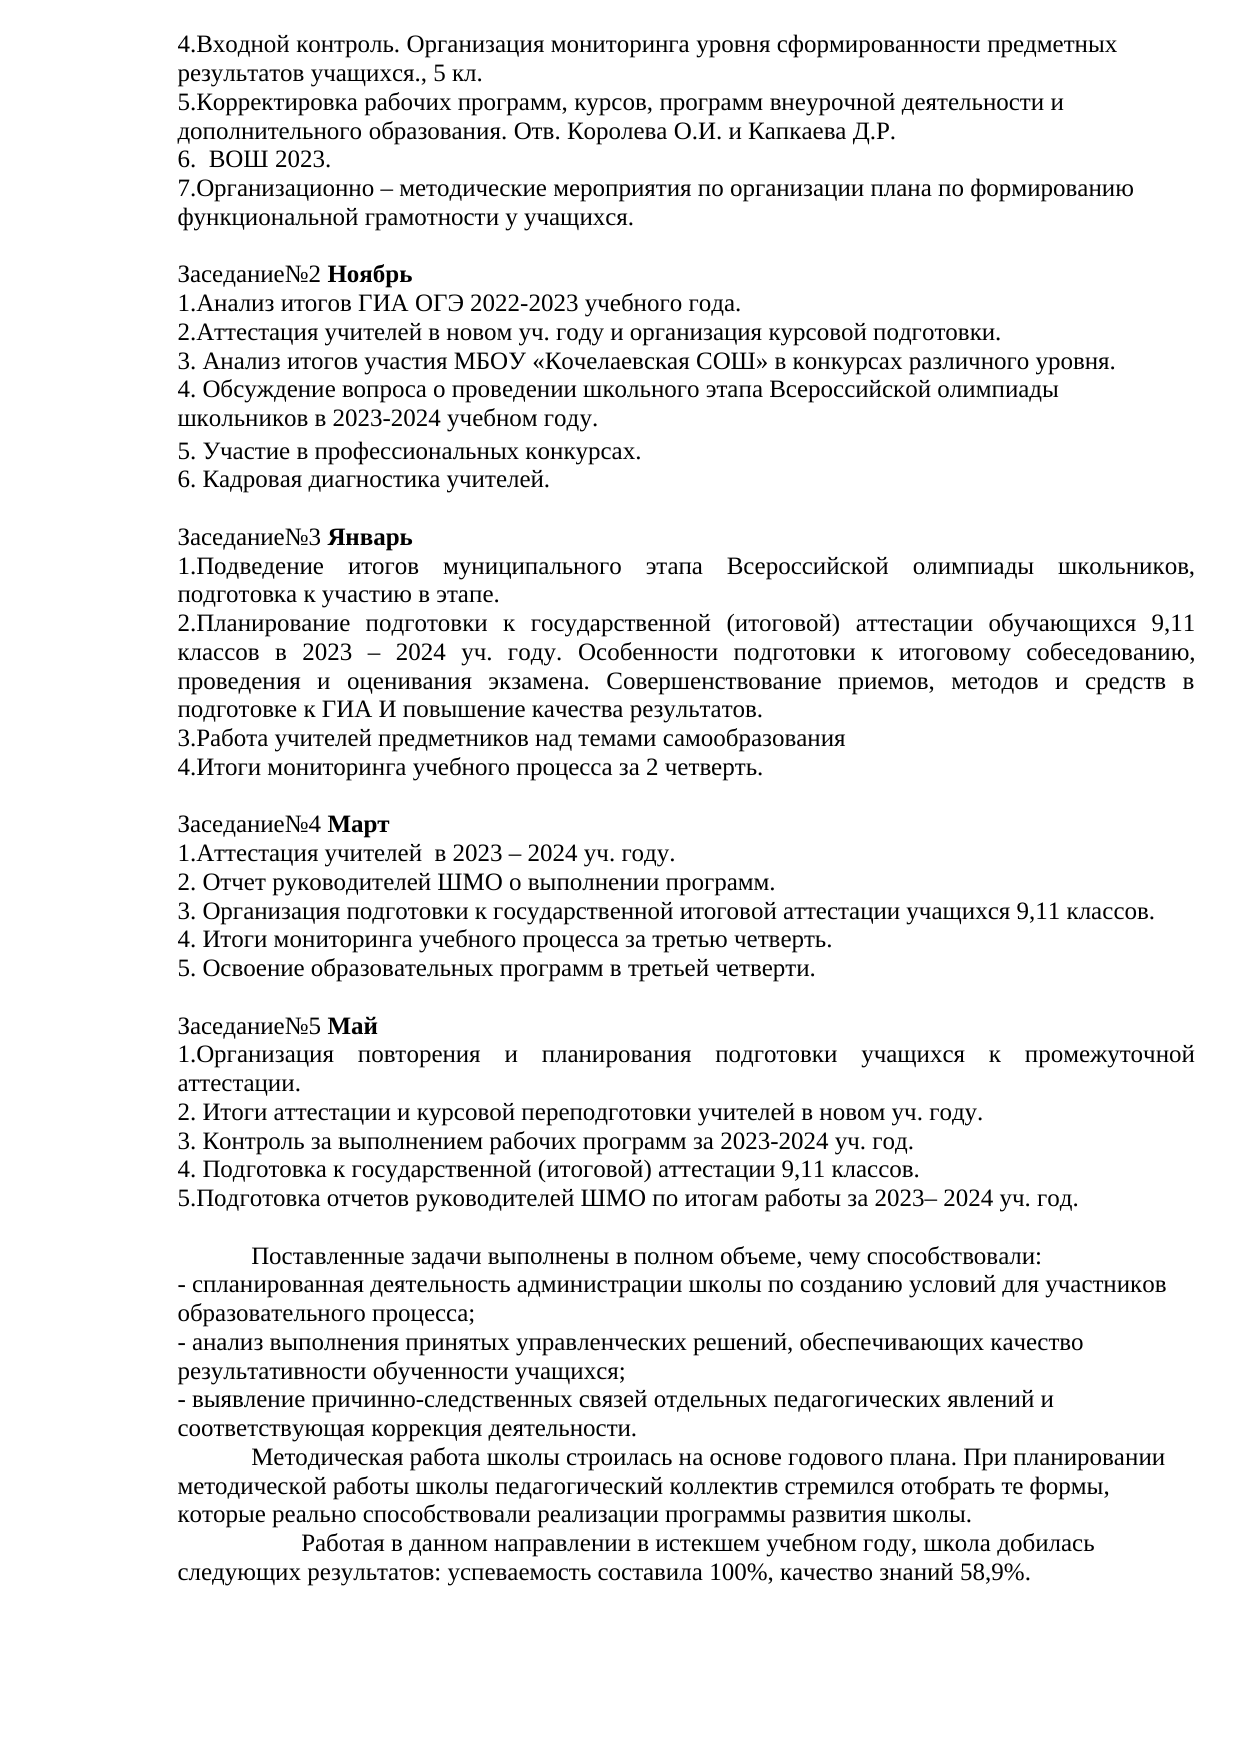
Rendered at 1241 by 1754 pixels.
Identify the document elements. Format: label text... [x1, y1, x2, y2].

text Поставленные задачи выполнены в полном объеме, чему способствовали: - спланированная деятельность администрации школы по созданию условий для участников образовательного процесса; - анализ выполнения принятых управленческих решений, обеспечивающих качество результативности обученности учащихся; - выявление причинно-следственных связей отдельных педагогических явлений и соответствующая коррекция деятельности. [177, 1241, 1196, 1442]
text 4.Итоги мониторинга учебного процесса за 2 четверть. [177, 752, 1196, 781]
text 1.Организация повторения и планирования подготовки учащихся к промежуточной аттестации. [177, 1039, 1196, 1097]
text 3. Анализ итогов участия МБОУ «Кочелаевская СОШ» в конкурсах различного уровня. [177, 346, 1196, 374]
text Заседание№2 Ноябрь [177, 259, 1196, 288]
text 6. ВОШ 2023. [177, 144, 1196, 173]
text 5. Освоение образовательных программ в третьей четверти. [177, 953, 1196, 982]
text Заседание№3 Январь [177, 522, 1196, 551]
text 1.Подведение итогов муниципального этапа Всероссийской олимпиады школьников, подготовка к участию в этапе. [177, 551, 1196, 608]
text 3. Организация подготовки к государственной итоговой аттестации учащихся 9,11 классов. [177, 896, 1196, 924]
text 4. Итоги мониторинга учебного процесса за третью четверть. [177, 924, 1196, 953]
text 6. Кадровая диагностика учителей. [177, 464, 1196, 493]
text 4. Обсуждение вопроса о проведении школьного этапа Всероссийской олимпиады школьников в 2023-2024 учебном году. [177, 374, 1196, 432]
text Методическая работа школы строилась на основе годового плана. При планировании методической работы школы педагогический коллектив стремился отобрать те формы, которые реально способствовали реализации программы развития школы. [177, 1442, 1196, 1528]
text Работая в данном направлении в истекшем учебном году, школа добилась следующих результатов: успеваемость составила 100%, качество знаний 58,9%. [177, 1528, 1196, 1586]
text 2.Планирование подготовки к государственной (итоговой) аттестации обучающихся 9,11 классов в 2023 – 2024 уч. году. Особенности подготовки к итоговому собеседованию, проведения и оценивания экзамена. Совершенствование приемов, методов и средств в подготовке к ГИА И повышение качества результатов. [177, 608, 1196, 723]
text Заседание№4 Март 1.Аттестация учителей в 2023 – 2024 уч. году. [177, 809, 1196, 867]
text 2.Аттестация учителей в новом уч. году и организация курсовой подготовки. [177, 317, 1196, 346]
text 4. Подготовка к государственной (итоговой) аттестации 9,11 классов. [177, 1154, 1196, 1183]
text 3. Контроль за выполнением рабочих программ за 2023-2024 уч. год. [177, 1126, 1196, 1154]
text Заседание№5 Май [177, 1011, 1196, 1039]
text 3.Работа учителей предметников над темами самообразования [177, 723, 1196, 752]
text 2. Отчет руководителей ШМО о выполнении программ. [177, 867, 1196, 896]
text 1.Анализ итогов ГИА ОГЭ 2022-2023 учебного года. [177, 288, 1196, 317]
list 5.Корректировка рабочих программ, курсов, программ внеурочной деятельности и дополнительного образования. Отв. Королева О.И. и Капкаева Д.Р. [177, 87, 1196, 144]
text 5.Подготовка отчетов руководителей ШМО по итогам работы за 2023– 2024 уч. год. [177, 1183, 1196, 1212]
text 5. Участие в профессиональных конкурсах. [177, 432, 1196, 464]
list 4.Входной контроль. Организация мониторинга уровня сформированности предметных результатов учащихся., 5 кл. [177, 29, 1185, 87]
text 7.Организационно – методические мероприятия по организации плана по формированию функциональной грамотности у учащихся. [177, 173, 1196, 231]
text 2. Итоги аттестации и курсовой переподготовки учителей в новом уч. году. [177, 1097, 1196, 1126]
